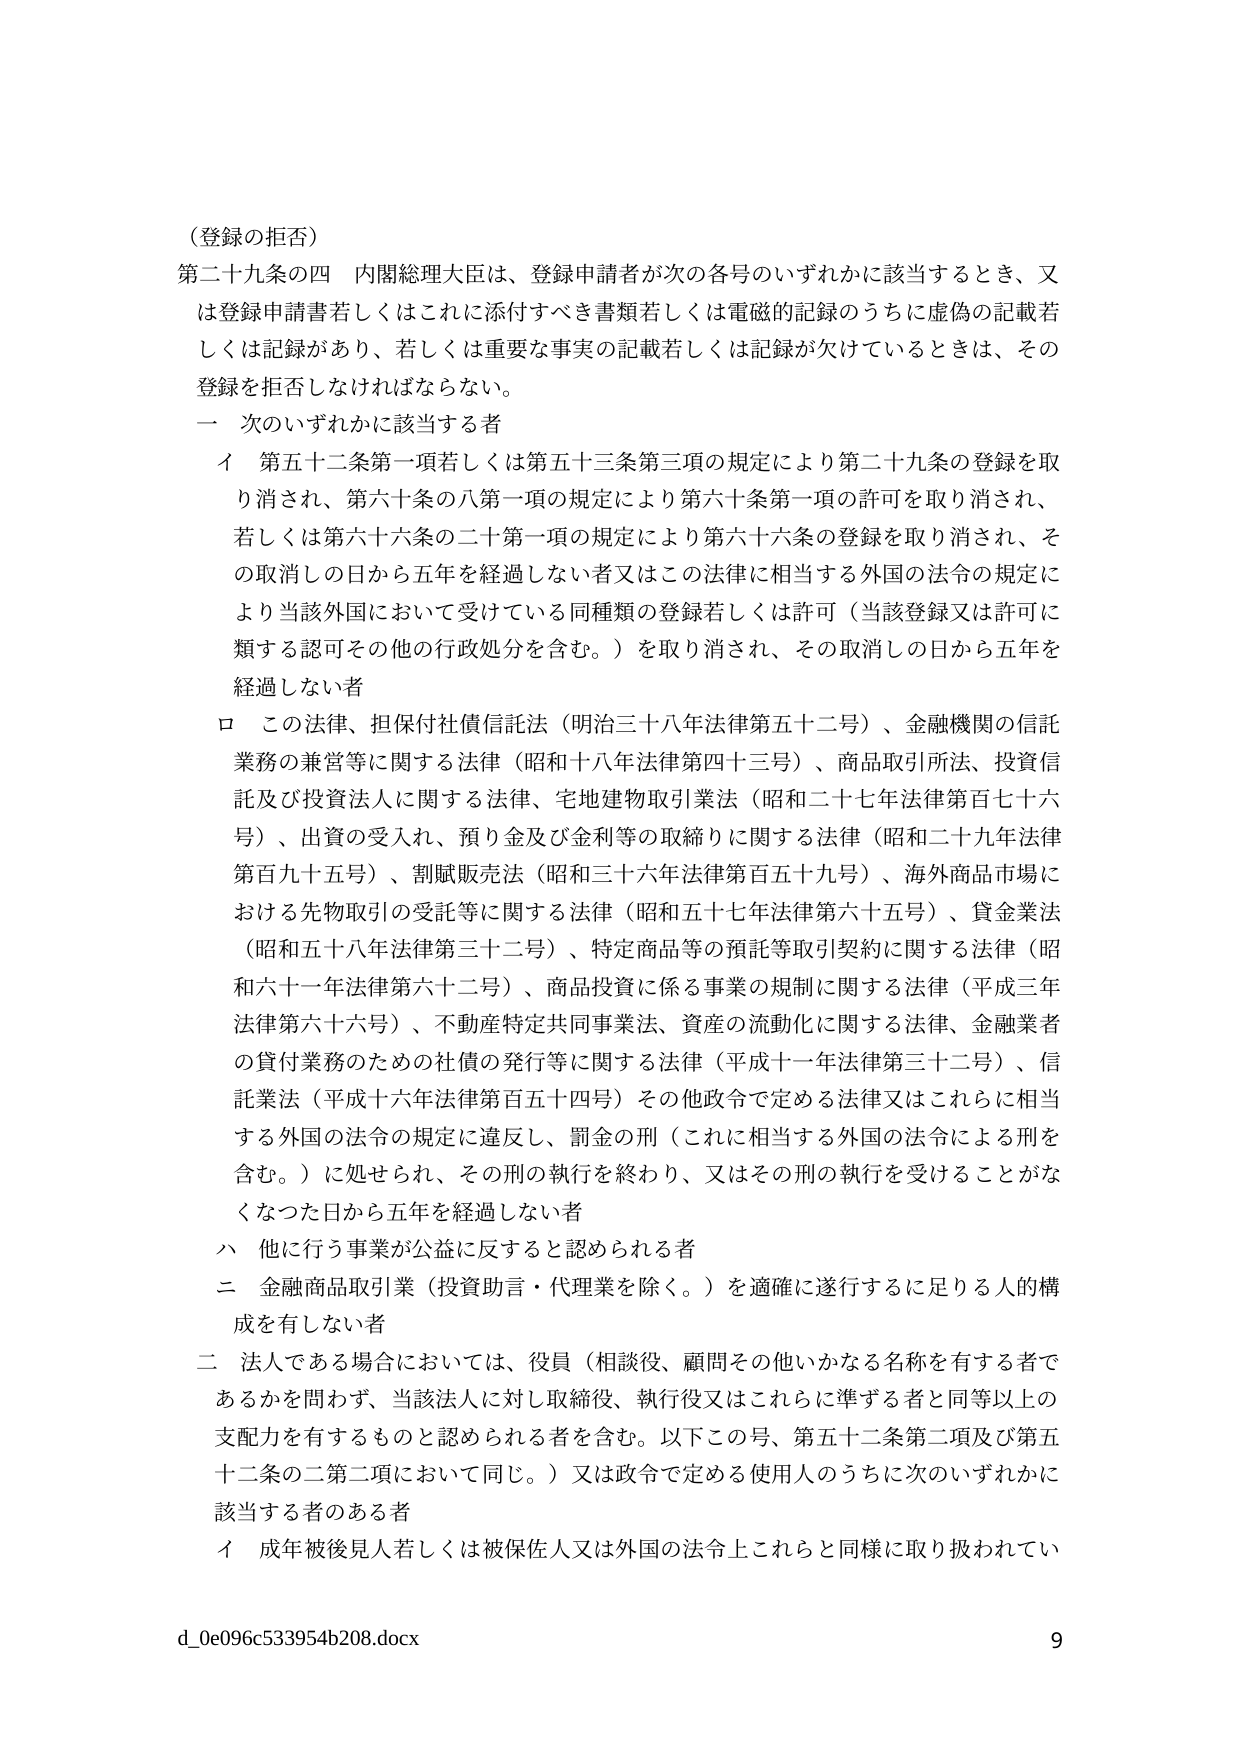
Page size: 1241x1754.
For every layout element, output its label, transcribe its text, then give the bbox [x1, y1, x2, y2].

text 二 法人である場合においては、役員（相談役、顧問その他いかなる名称を有する者であるかを問わず、当該法人に対し取締役、執行役又はこれらに準ずる者と同等以上の支配力を有するものと認められる者を含む。以下この号、第五十二条第二項及び第五十二条の二第二項において同じ。）又は政令で定める使用人のうちに次のいずれかに該当する者のある者 [196, 1342, 1063, 1529]
text イ 第五十二条第一項若しくは第五十三条第三項の規定により第二十九条の登録を取り消され、第六十条の八第一項の規定により第六十条第一項の許可を取り消され、若しくは第六十六条の二十第一項の規定により第六十六条の登録を取り消され、その取消しの日から五年を経過しない者又はこの法律に相当する外国の法令の規定により当該外国において受けている同種類の登録若しくは許可（当該登録又は許可に類する認可その他の行政処分を含む。）を取り消され、その取消しの日から五年を経過しない者 [215, 442, 1063, 704]
text （登録の拒否） [177, 217, 1063, 254]
text 一 次のいずれかに該当する者 [196, 404, 1063, 442]
text ハ 他に行う事業が公益に反すると認められる者 [215, 1229, 1063, 1267]
text ロ この法律、担保付社債信託法（明治三十八年法律第五十二号）、金融機関の信託業務の兼営等に関する法律（昭和十八年法律第四十三号）、商品取引所法、投資信託及び投資法人に関する法律、宅地建物取引業法（昭和二十七年法律第百七十六号）、出資の受入れ、預り金及び金利等の取締りに関する法律（昭和二十九年法律第百九十五号）、割賦販売法（昭和三十六年法律第百五十九号）、海外商品市場における先物取引の受託等に関する法律（昭和五十七年法律第六十五号）、貸金業法（昭和五十八年法律第三十二号）、特定商品等の預託等取引契約に関する法律（昭和六十一年法律第六十二号）、商品投資に係る事業の規制に関する法律（平成三年法律第六十六号）、不動産特定共同事業法、資産の流動化に関する法律、金融業者の貸付業務のための社債の発行等に関する法律（平成十一年法律第三十二号）、信託業法（平成十六年法律第百五十四号）その他政令で定める法律又はこれらに相当する外国の法令の規定に違反し、罰金の刑（これに相当する外国の法令による刑を含む。）に処せられ、その刑の執行を終わり、又はその刑の執行を受けることがなくなつた日から五年を経過しない者 [215, 704, 1063, 1229]
text 第二十九条の四 内閣総理大臣は、登録申請者が次の各号のいずれかに該当するとき、又は登録申請書若しくはこれに添付すべき書類若しくは電磁的記録のうちに虚偽の記載若しくは記録があり、若しくは重要な事実の記載若しくは記録が欠けているときは、その登録を拒否しなければならない。 [177, 254, 1063, 404]
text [215, 1529, 1063, 1567]
text ニ 金融商品取引業（投資助言・代理業を除く。）を適確に遂行するに足りる人的構成を有しない者 [215, 1267, 1063, 1342]
